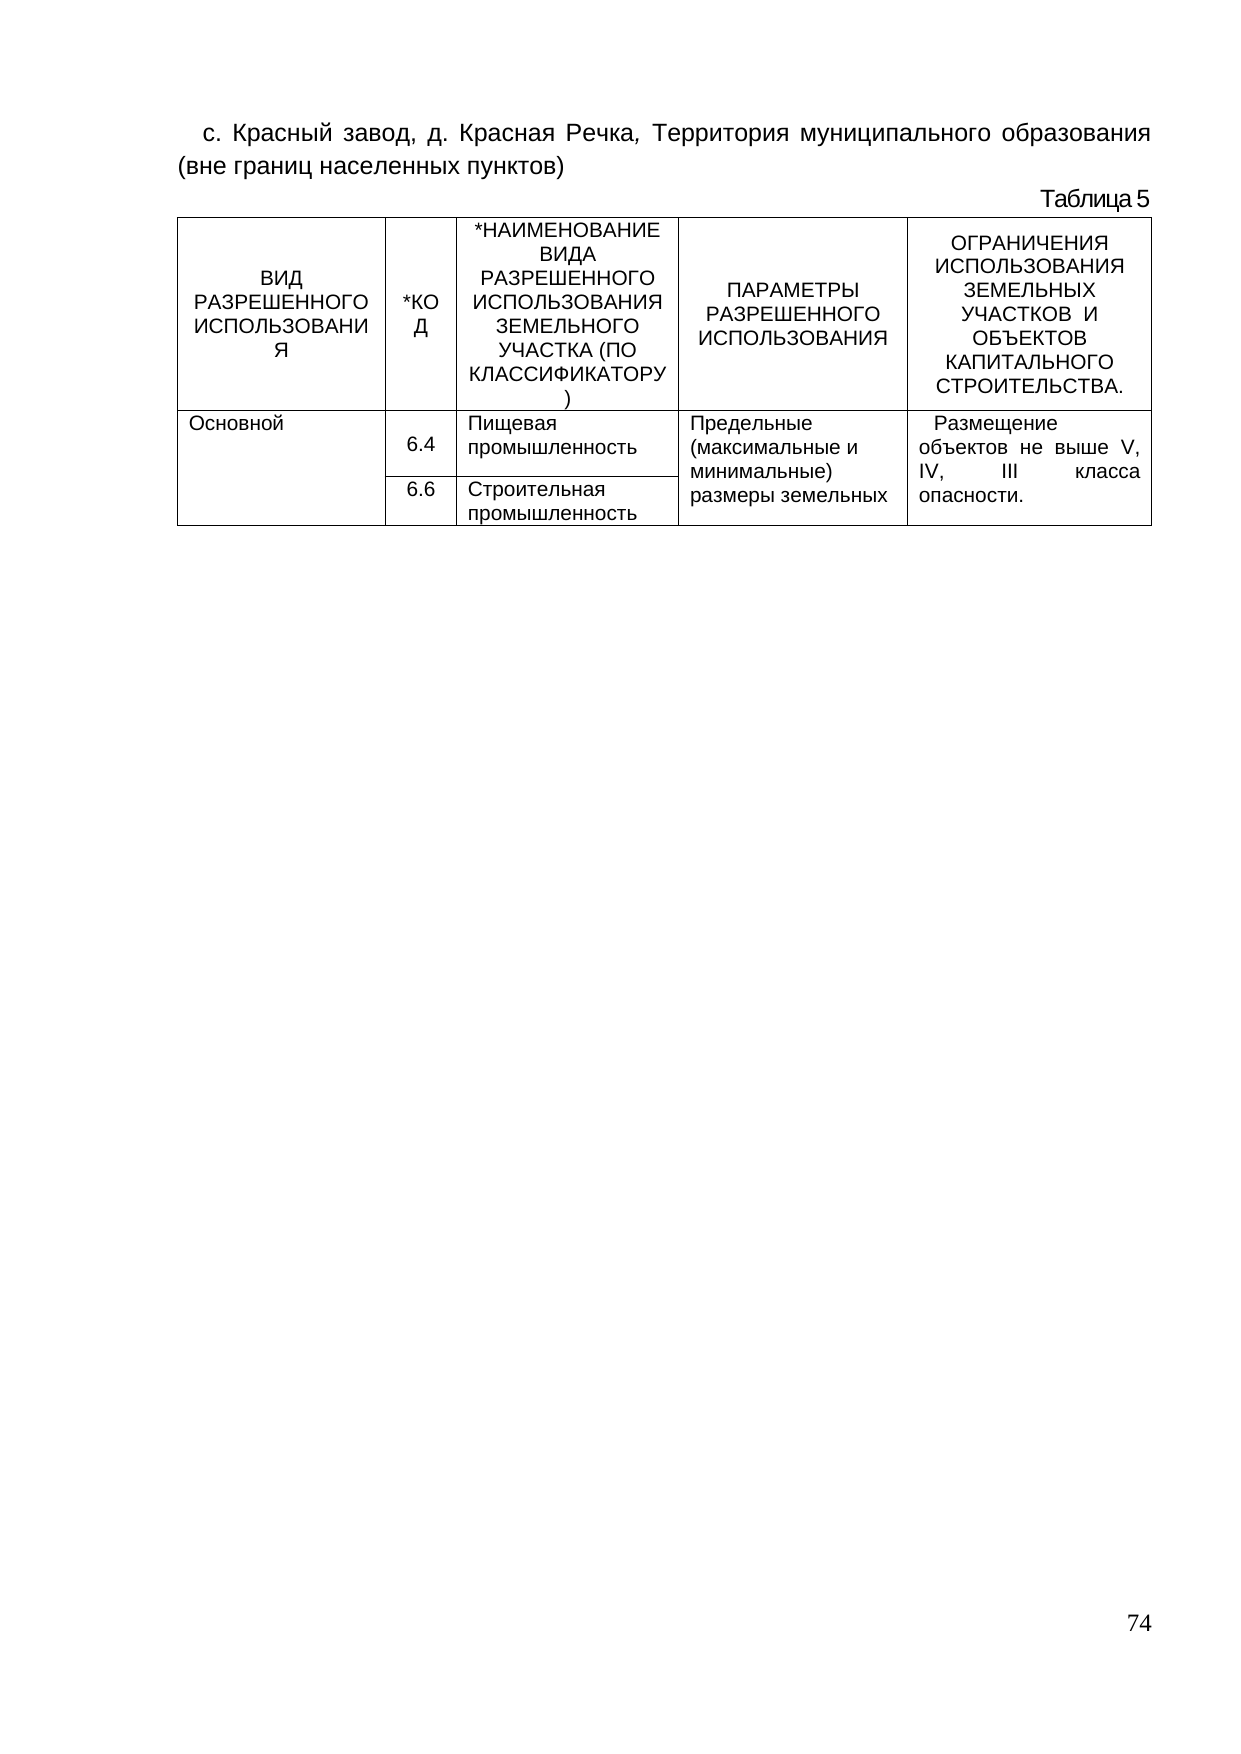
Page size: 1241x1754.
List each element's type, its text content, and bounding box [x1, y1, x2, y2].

table_header ПАРАМЕТРЫ РАЗРЕШЕННОГО ИСПОЛЬЗОВАНИЯ [679, 218, 907, 410]
table_cell 6.6 [386, 477, 456, 525]
table_cell Пищевая промышленность [457, 411, 678, 476]
list Таблица 5 [274, 184, 1152, 213]
table_header *КОД [386, 218, 456, 410]
table_header ВИД РАЗРЕШЕННОГО ИСПОЛЬЗОВАНИЯ [178, 218, 385, 410]
table_cell 6.4 [386, 411, 456, 476]
table_cell Основной [178, 411, 385, 525]
table_header ОГРАНИЧЕНИЯ ИСПОЛЬЗОВАНИЯ ЗЕМЕЛЬНЫХ УЧАСТКОВ И ОБЪЕКТОВ КАПИТАЛЬНОГО СТРОИТЕЛЬСТВА. [908, 218, 1151, 410]
table_cell Строительная промышленность [457, 477, 678, 525]
text с. Красный завод, д. Красная Речка, Территория муниципального образования (вне границ населенных пунктов) [177, 118, 1152, 180]
table_header *НАИМЕНОВАНИЕ ВИДА РАЗРЕШЕННОГО ИСПОЛЬЗОВАНИЯ ЗЕМЕЛЬНОГО УЧАСТКА (ПО КЛАССИФИКАТОРУ) [457, 218, 678, 410]
